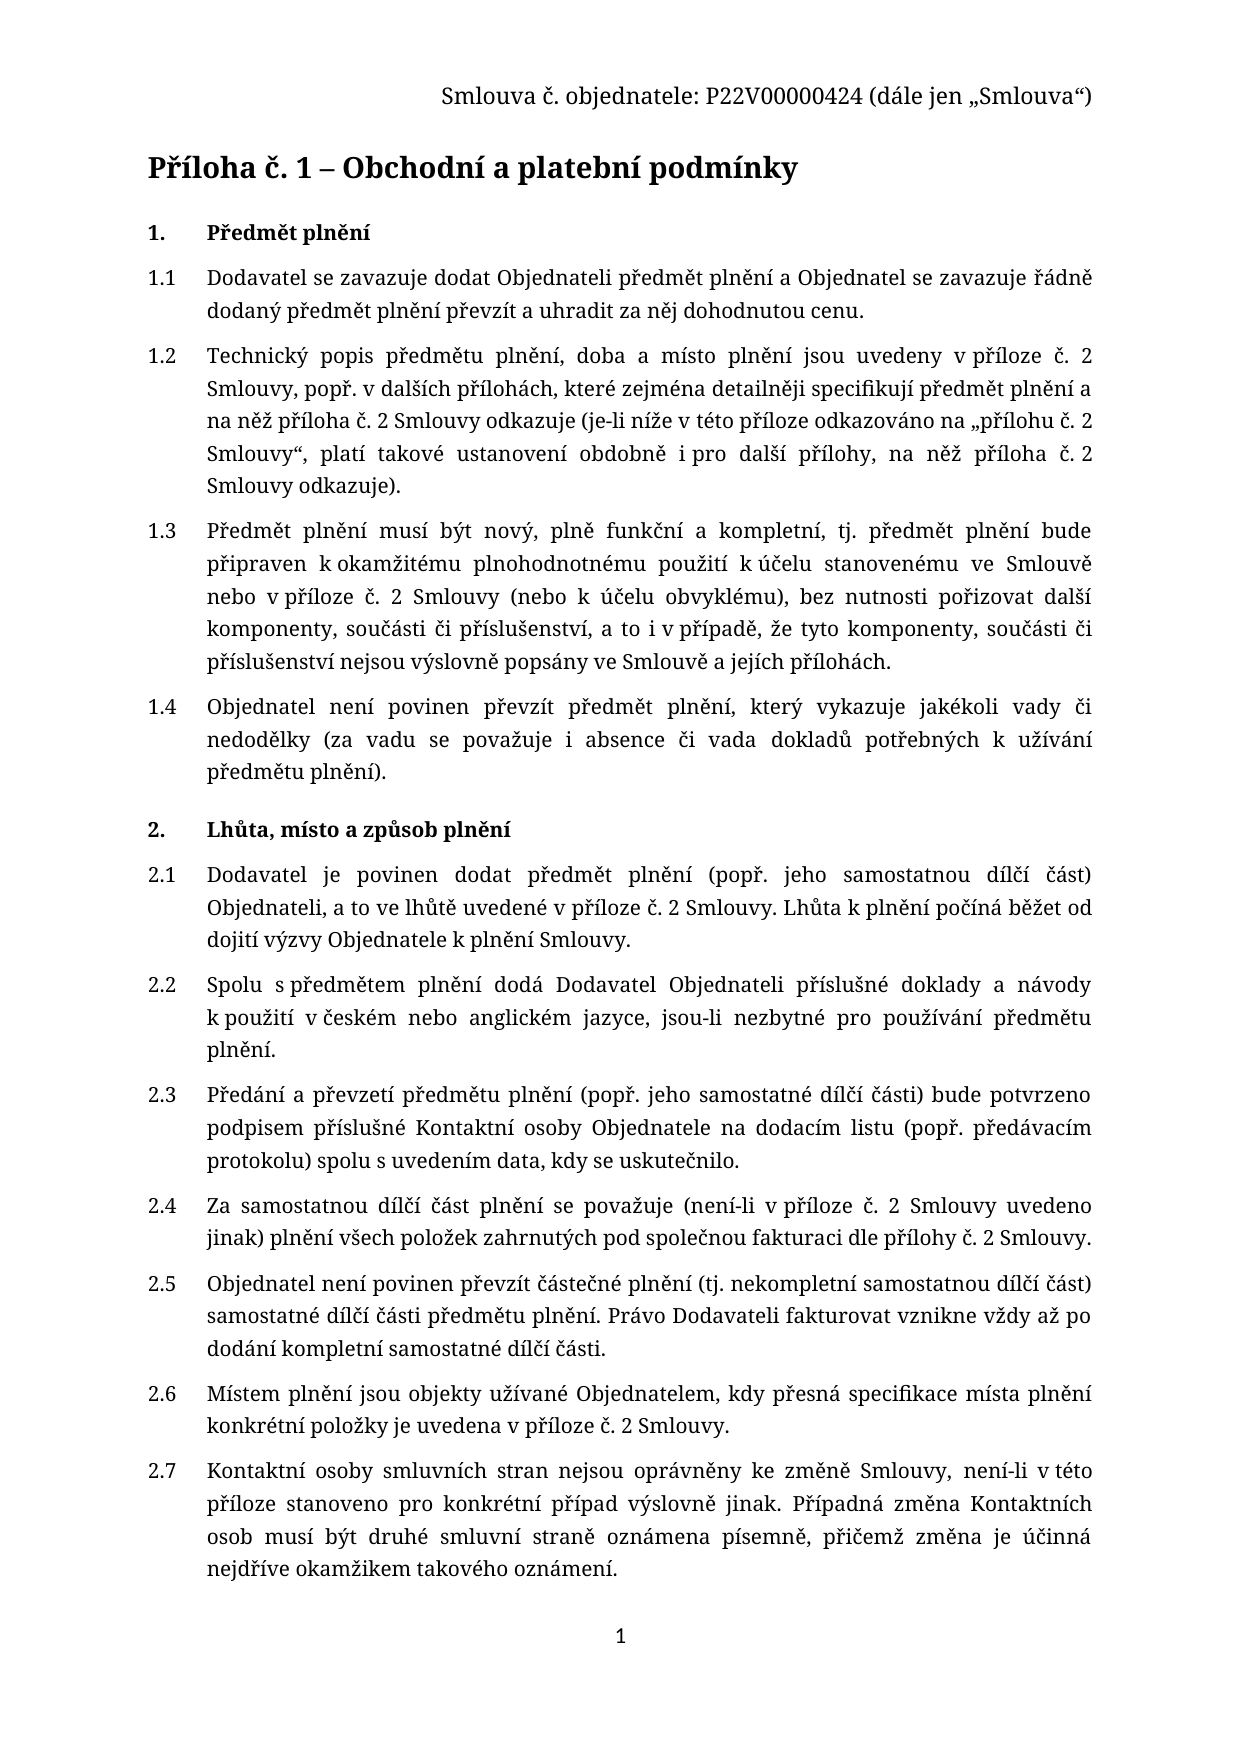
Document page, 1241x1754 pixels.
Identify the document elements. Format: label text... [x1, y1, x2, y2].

list Objednatel není povinen převzít částečné plnění (tj. nekompletní samostatnou dílčí část) samostatné dílčí části předmětu plnění. Právo Dodavateli fakturovat vznikne vždy až po dodání kompletní samostatné dílčí části. [148, 1269, 1093, 1362]
text Příloha č. 1 – Obchodní a platební podmínky [148, 148, 1093, 187]
list Spolu s předmětem plnění dodá Dodavatel Objednateli příslušné doklady a návody k použití v českém nebo anglickém jazyce, jsou-li nezbytné pro používání předmětu plnění. [148, 970, 1093, 1064]
list Kontaktní osoby smluvních stran nejsou oprávněny ke změně Smlouvy, není-li v této příloze stanoveno pro konkrétní případ výslovně jinak. Případná změna Kontaktních osob musí být druhé smluvní straně oznámena písemně, přičemž změna je účinná nejdříve okamžikem takového oznámení. [148, 1457, 1093, 1583]
list Lhůta, místo a způsob plnění [148, 815, 1093, 843]
list Místem plnění jsou objekty užívané Objednatelem, kdy přesná specifikace místa plnění konkrétní položky je uvedena v příloze č. 2 Smlouvy. [148, 1379, 1093, 1440]
list Objednatel není povinen převzít předmět plnění, který vykazuje jakékoli vady či nedodělky (za vadu se považuje i absence či vada dokladů potřebných k užívání předmětu plnění). [148, 692, 1093, 786]
list Technický popis předmětu plnění, doba a místo plnění jsou uvedeny v příloze č. 2 Smlouvy, popř. v dalších přílohách, které zejména detailněji specifikují předmět plnění a na něž příloha č. 2 Smlouvy odkazuje (je-li níže v této příloze odkazováno na „přílohu č. 2 Smlouvy“, platí takové ustanovení obdobně i pro další přílohy, na něž příloha č. 2 Smlouvy odkazuje). [148, 341, 1093, 500]
list Za samostatnou dílčí část plnění se považuje (není-li v příloze č. 2 Smlouvy uvedeno jinak) plnění všech položek zahrnutých pod společnou fakturaci dle přílohy č. 2 Smlouvy. [148, 1191, 1093, 1252]
list Předmět plnění [148, 218, 1093, 247]
list Dodavatel je povinen dodat předmět plnění (popř. jeho samostatnou dílčí část) Objednateli, a to ve lhůtě uvedené v příloze č. 2 Smlouvy. Lhůta k plnění počíná běžet od dojití výzvy Objednatele k plnění Smlouvy. [148, 860, 1093, 954]
list Předání a převzetí předmětu plnění (popř. jeho samostatné dílčí části) bude potvrzeno podpisem příslušné Kontaktní osoby Objednatele na dodacím listu (popř. předávacím protokolu) spolu s uvedením data, kdy se uskutečnilo. [148, 1081, 1093, 1174]
list Dodavatel se zavazuje dodat Objednateli předmět plnění a Objednatel se zavazuje řádně dodaný předmět plnění převzít a uhradit za něj dohodnutou cenu. [148, 263, 1093, 324]
list Předmět plnění musí být nový, plně funkční a kompletní, tj. předmět plnění bude připraven k okamžitému plnohodnotnému použití k účelu stanovenému ve Smlouvě nebo v příloze č. 2 Smlouvy (nebo k účelu obvyklému), bez nutnosti pořizovat další komponenty, součásti či příslušenství, a to i v případě, že tyto komponenty, součásti či příslušenství nejsou výslovně popsány ve Smlouvě a jejích přílohách. [148, 517, 1093, 675]
